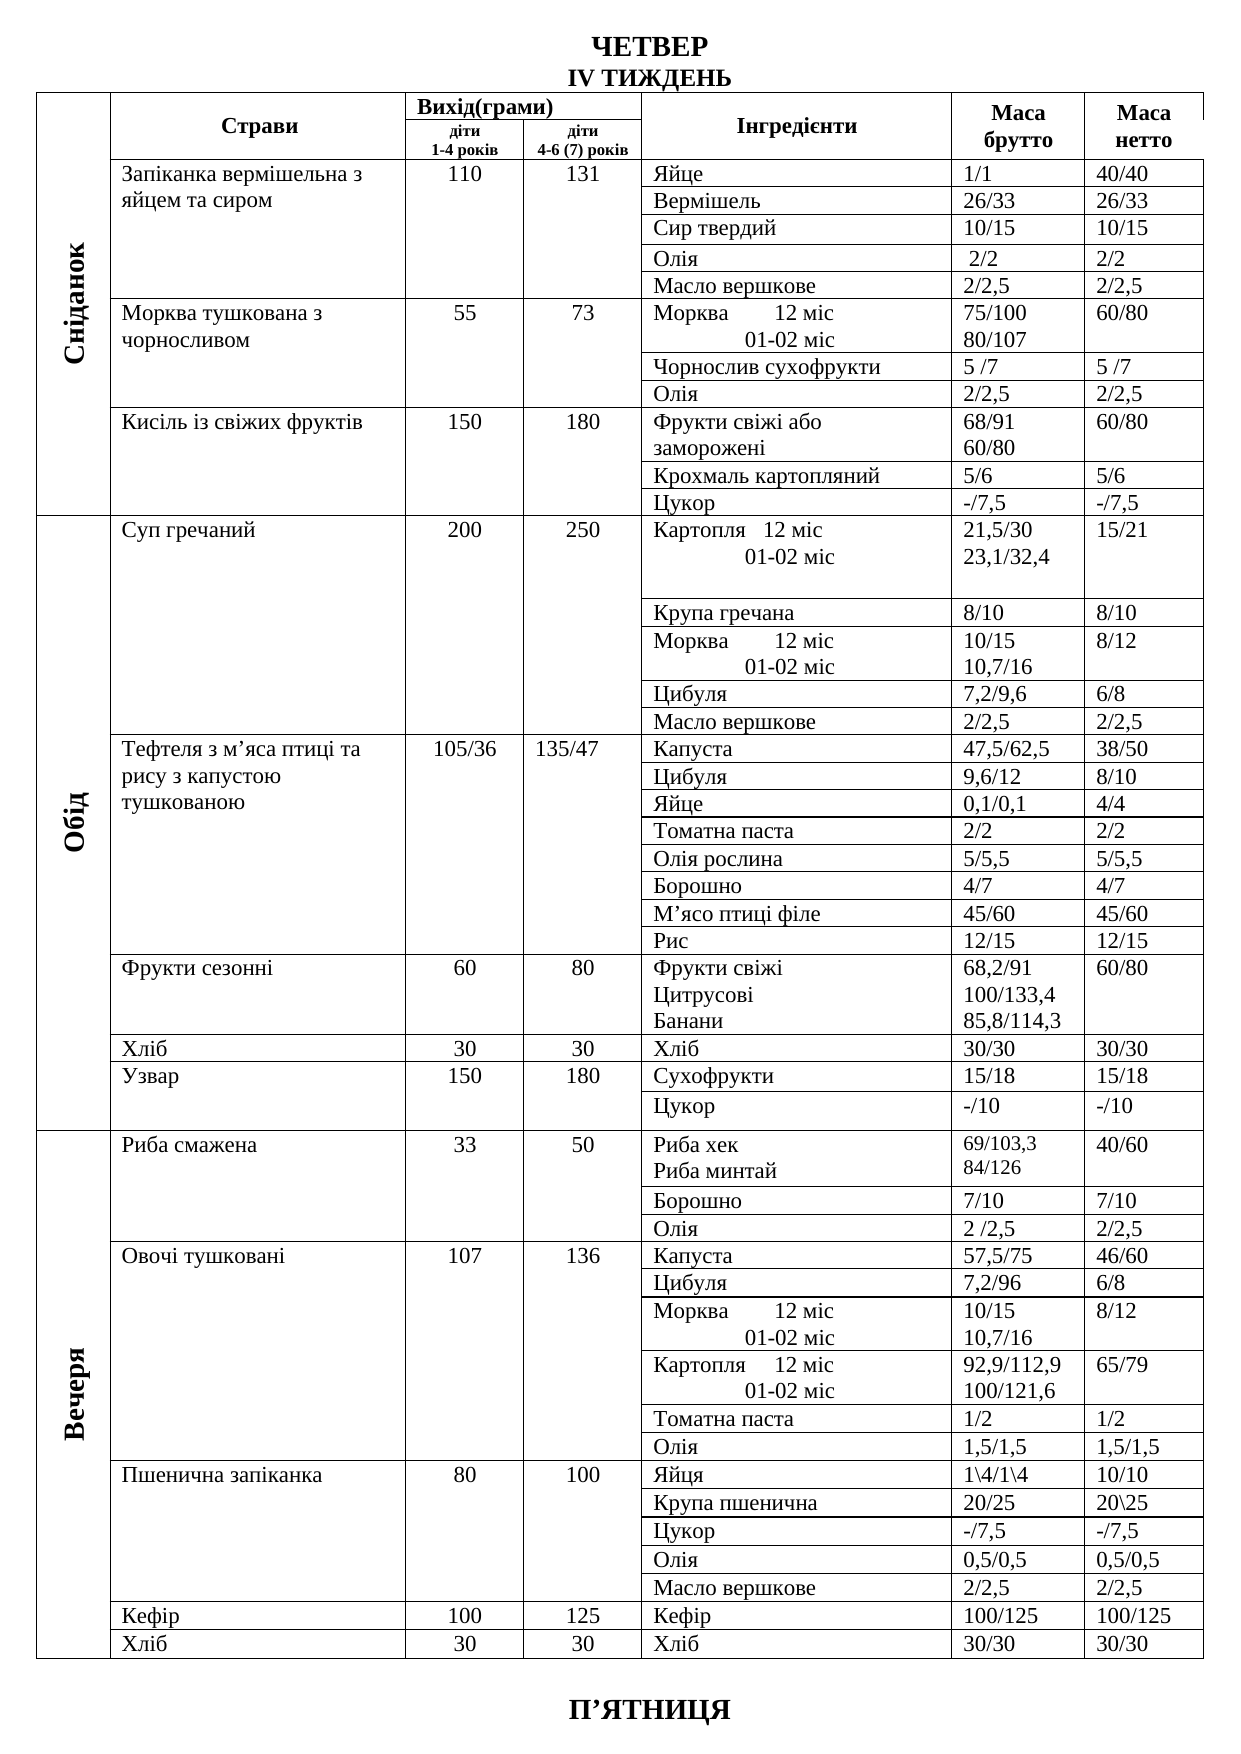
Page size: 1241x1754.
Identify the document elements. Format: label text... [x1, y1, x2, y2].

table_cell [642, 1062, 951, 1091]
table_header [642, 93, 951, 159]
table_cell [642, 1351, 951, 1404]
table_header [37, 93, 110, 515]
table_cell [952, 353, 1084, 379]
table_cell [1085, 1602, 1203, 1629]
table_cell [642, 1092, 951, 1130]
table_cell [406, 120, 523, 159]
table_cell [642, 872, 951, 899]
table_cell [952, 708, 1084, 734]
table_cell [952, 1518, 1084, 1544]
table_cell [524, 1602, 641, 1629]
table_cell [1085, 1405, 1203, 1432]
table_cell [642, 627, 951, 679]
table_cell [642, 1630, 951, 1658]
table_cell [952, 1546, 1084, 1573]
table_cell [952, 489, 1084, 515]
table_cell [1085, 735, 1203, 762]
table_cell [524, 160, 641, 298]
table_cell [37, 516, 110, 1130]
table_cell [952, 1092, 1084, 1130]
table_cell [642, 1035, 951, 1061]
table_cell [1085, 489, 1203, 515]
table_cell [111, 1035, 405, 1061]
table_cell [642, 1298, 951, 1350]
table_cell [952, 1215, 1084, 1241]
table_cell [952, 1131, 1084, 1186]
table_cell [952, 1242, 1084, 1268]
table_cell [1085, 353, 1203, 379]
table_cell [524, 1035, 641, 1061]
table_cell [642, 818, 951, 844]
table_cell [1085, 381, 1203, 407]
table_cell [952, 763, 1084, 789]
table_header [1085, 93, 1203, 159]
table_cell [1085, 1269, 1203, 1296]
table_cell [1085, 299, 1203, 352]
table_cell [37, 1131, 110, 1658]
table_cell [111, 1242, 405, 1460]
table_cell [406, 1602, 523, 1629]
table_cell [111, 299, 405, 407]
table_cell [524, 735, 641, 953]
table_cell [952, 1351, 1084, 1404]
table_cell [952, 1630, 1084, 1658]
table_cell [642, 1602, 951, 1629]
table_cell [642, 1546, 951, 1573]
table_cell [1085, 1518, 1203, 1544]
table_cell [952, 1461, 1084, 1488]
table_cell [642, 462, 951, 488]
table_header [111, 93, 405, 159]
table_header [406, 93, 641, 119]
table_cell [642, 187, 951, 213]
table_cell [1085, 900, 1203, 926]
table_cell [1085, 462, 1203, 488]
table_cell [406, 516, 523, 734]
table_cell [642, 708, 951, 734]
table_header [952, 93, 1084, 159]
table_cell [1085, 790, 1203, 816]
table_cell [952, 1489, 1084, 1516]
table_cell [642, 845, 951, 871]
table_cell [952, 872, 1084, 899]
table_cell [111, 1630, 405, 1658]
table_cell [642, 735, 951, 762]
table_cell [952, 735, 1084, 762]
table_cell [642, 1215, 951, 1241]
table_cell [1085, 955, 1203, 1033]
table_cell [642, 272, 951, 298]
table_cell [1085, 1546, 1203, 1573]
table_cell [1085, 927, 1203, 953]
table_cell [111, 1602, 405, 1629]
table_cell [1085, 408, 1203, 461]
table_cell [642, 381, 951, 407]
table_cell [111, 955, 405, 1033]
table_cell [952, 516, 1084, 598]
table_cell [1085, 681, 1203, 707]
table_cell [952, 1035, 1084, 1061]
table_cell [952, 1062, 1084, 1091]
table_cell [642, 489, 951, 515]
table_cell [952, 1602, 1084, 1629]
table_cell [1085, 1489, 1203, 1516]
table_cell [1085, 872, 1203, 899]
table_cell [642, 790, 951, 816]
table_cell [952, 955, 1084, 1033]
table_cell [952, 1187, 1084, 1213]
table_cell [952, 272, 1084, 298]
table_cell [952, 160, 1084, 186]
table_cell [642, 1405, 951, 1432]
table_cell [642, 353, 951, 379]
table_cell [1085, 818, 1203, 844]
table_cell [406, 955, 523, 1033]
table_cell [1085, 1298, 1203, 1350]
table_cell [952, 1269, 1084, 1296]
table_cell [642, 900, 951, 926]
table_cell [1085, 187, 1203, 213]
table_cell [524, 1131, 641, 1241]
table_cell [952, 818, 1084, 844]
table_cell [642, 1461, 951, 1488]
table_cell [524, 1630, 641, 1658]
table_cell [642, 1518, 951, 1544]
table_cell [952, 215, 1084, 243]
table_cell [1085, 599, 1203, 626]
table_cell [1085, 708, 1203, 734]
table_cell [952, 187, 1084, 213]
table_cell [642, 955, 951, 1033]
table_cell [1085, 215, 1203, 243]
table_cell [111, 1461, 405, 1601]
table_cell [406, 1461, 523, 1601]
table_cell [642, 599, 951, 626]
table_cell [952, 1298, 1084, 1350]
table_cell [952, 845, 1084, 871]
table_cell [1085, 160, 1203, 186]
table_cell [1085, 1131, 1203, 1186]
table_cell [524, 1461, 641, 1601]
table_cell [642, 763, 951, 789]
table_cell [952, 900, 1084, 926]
text П’ЯТНИЦЯ [118, 1692, 1181, 1726]
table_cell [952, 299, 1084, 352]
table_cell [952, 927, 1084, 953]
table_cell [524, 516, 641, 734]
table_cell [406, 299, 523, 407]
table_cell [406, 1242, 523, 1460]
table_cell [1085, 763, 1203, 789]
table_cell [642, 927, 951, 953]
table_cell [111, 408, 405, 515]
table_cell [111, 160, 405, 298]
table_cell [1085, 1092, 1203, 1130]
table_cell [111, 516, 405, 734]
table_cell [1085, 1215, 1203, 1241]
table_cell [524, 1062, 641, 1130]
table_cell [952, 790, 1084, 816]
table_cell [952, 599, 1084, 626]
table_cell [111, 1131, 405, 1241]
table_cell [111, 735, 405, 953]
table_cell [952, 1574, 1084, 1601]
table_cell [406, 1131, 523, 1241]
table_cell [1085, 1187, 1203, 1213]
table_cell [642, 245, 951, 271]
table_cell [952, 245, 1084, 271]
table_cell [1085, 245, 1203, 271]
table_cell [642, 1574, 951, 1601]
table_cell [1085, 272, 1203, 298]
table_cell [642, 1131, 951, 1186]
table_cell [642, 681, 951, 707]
text ІV ТИЖДЕНЬ [118, 63, 1181, 92]
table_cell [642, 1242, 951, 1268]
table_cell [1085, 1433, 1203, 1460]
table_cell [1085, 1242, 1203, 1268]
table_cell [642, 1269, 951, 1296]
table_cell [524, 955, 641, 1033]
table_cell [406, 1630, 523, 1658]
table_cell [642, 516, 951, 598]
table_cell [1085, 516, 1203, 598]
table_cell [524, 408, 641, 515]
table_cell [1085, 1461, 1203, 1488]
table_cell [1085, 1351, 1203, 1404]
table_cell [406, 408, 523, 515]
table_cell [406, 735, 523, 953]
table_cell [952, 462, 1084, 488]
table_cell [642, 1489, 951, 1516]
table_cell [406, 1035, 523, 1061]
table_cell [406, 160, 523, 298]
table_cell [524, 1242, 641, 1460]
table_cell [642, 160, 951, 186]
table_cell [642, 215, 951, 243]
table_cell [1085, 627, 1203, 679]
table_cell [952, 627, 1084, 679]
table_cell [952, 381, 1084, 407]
text ЧЕТВЕР [118, 29, 1181, 63]
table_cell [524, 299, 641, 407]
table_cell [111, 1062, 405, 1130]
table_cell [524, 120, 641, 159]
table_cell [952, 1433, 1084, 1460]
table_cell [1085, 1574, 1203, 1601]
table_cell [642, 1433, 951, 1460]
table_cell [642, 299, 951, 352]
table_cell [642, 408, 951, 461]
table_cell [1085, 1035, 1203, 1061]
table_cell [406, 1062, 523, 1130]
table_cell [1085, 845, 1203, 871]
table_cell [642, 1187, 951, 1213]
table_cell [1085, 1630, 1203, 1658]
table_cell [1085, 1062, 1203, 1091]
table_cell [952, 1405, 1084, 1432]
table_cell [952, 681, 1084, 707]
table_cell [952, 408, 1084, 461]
